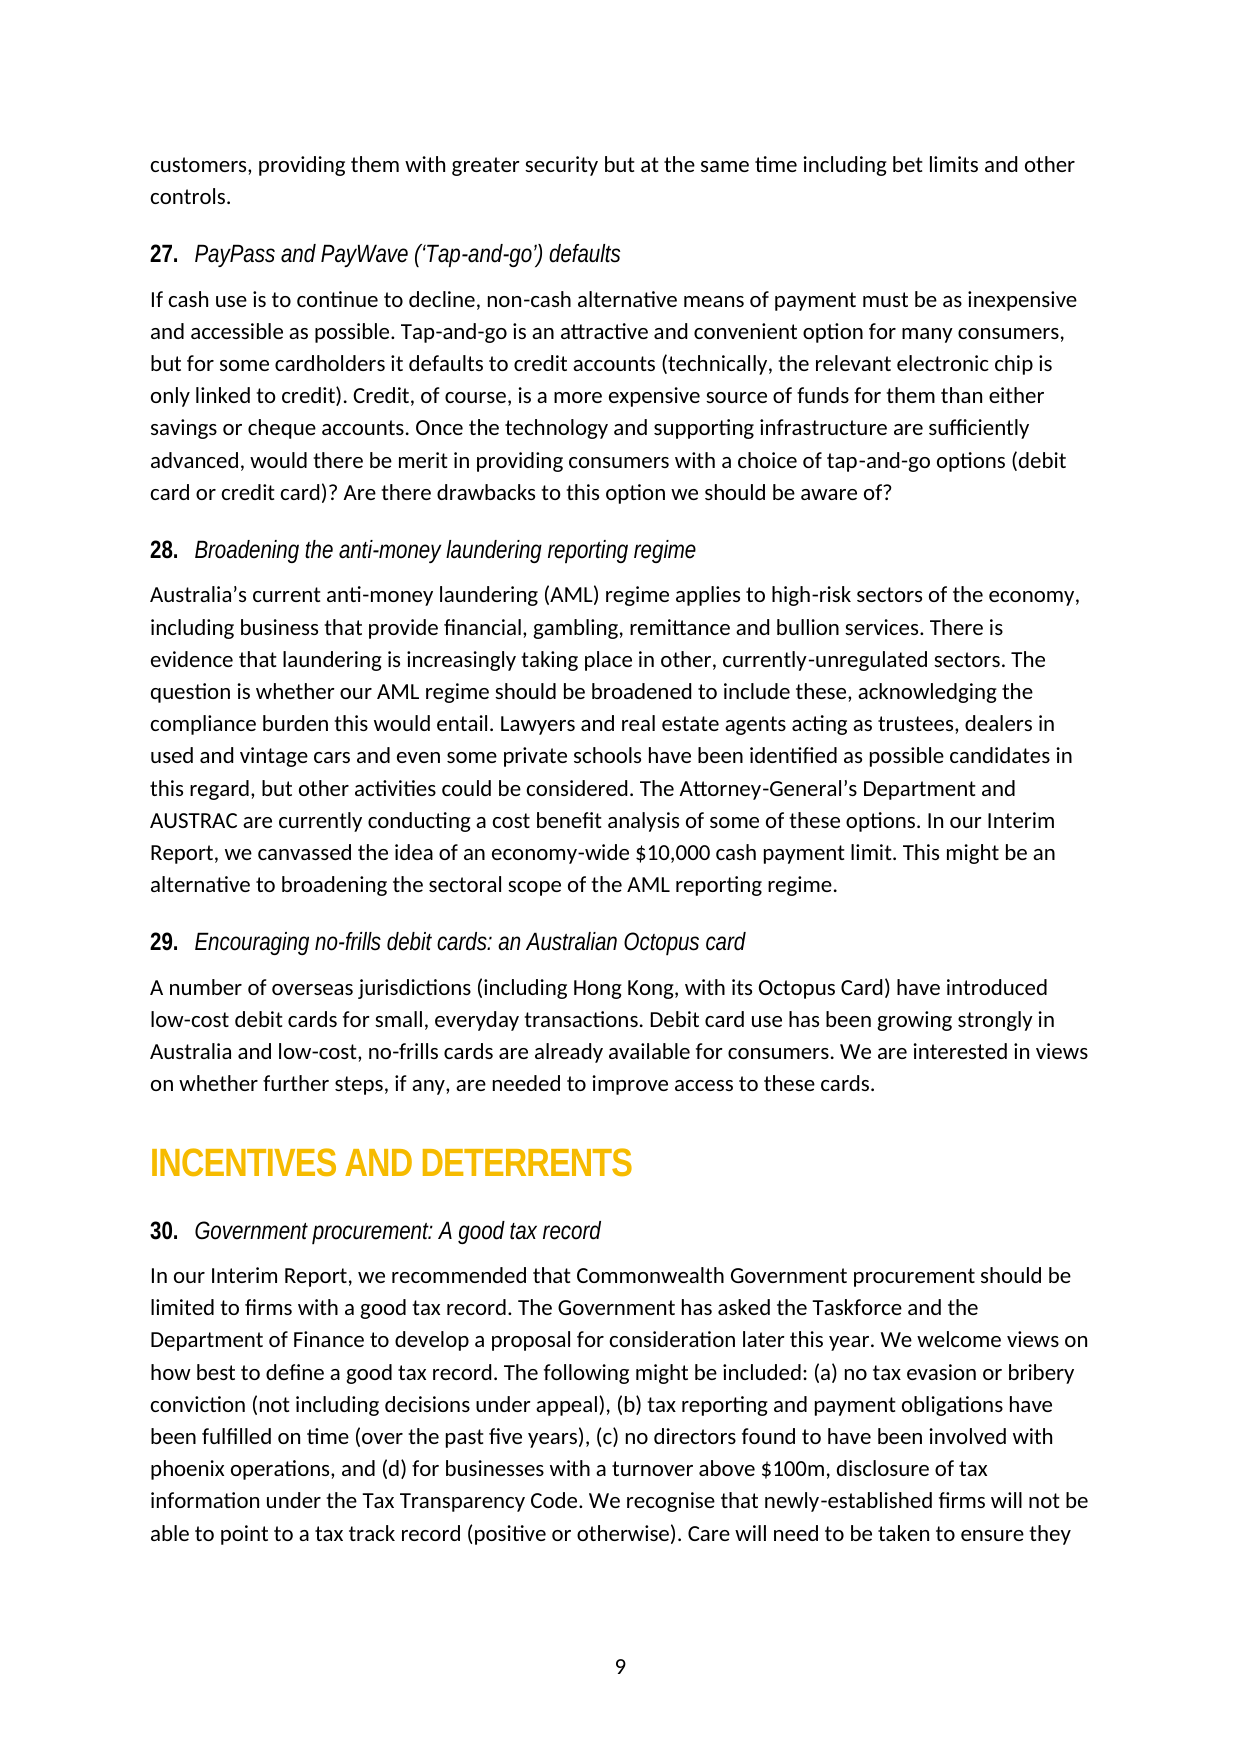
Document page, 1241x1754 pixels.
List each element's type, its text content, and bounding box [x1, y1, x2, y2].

text Government procurement: A good tax record [150, 1216, 1090, 1244]
text Encouraging no-frills debit cards: an Australian Octopus card [150, 927, 1090, 956]
text A number of overseas jurisdictions (including Hong Kong, with its Octopus Card) have introduced low-cost debit cards for small, everyday transactions. Debit card use has been growing strongly in Australia and low-cost, no-frills cards are already available for consumers. We are interested in views on whether further steps, if any, are needed to improve access to these cards. [150, 973, 1090, 1097]
text If cash use is to continue to decline, non-cash alternative means of payment must be as inexpensive and accessible as possible. Tap-and-go is an attractive and convenient option for many consumers, but for some cardholders it defaults to credit accounts (technically, the relevant electronic chip is only linked to credit). Credit, of course, is a more expensive source of funds for them than either savings or cheque accounts. Once the technology and supporting infrastructure are sufficiently advanced, would there be merit in providing consumers with a choice of tap-and-go options (debit card or credit card)? Are there drawbacks to this option we should be aware of? [150, 285, 1090, 506]
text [150, 150, 1090, 210]
subtitle Incentives and Deterrents [150, 1139, 1090, 1184]
text PayPass and PayWave (‘Tap-and-go’) defaults [150, 239, 1090, 268]
text Broadening the anti-money laundering reporting regime [150, 535, 1090, 564]
text Australia’s current anti-money laundering (AML) regime applies to high-risk sectors of the economy, including business that provide financial, gambling, remittance and bullion services. There is evidence that laundering is increasingly taking place in other, currently-unregulated sectors. The question is whether our AML regime should be broadened to include these, acknowledging the compliance burden this would entail. Lawyers and real estate agents acting as trustees, dealers in used and vintage cars and even some private schools have been identified as possible candidates in this regard, but other activities could be considered. The Attorney-General’s Department and AUSTRAC are currently conducting a cost benefit analysis of some of these options. In our Interim Report, we canvassed the idea of an economy-wide $10,000 cash payment limit. This might be an alternative to broadening the sectoral scope of the AML reporting regime. [150, 581, 1090, 898]
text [150, 1261, 1090, 1547]
